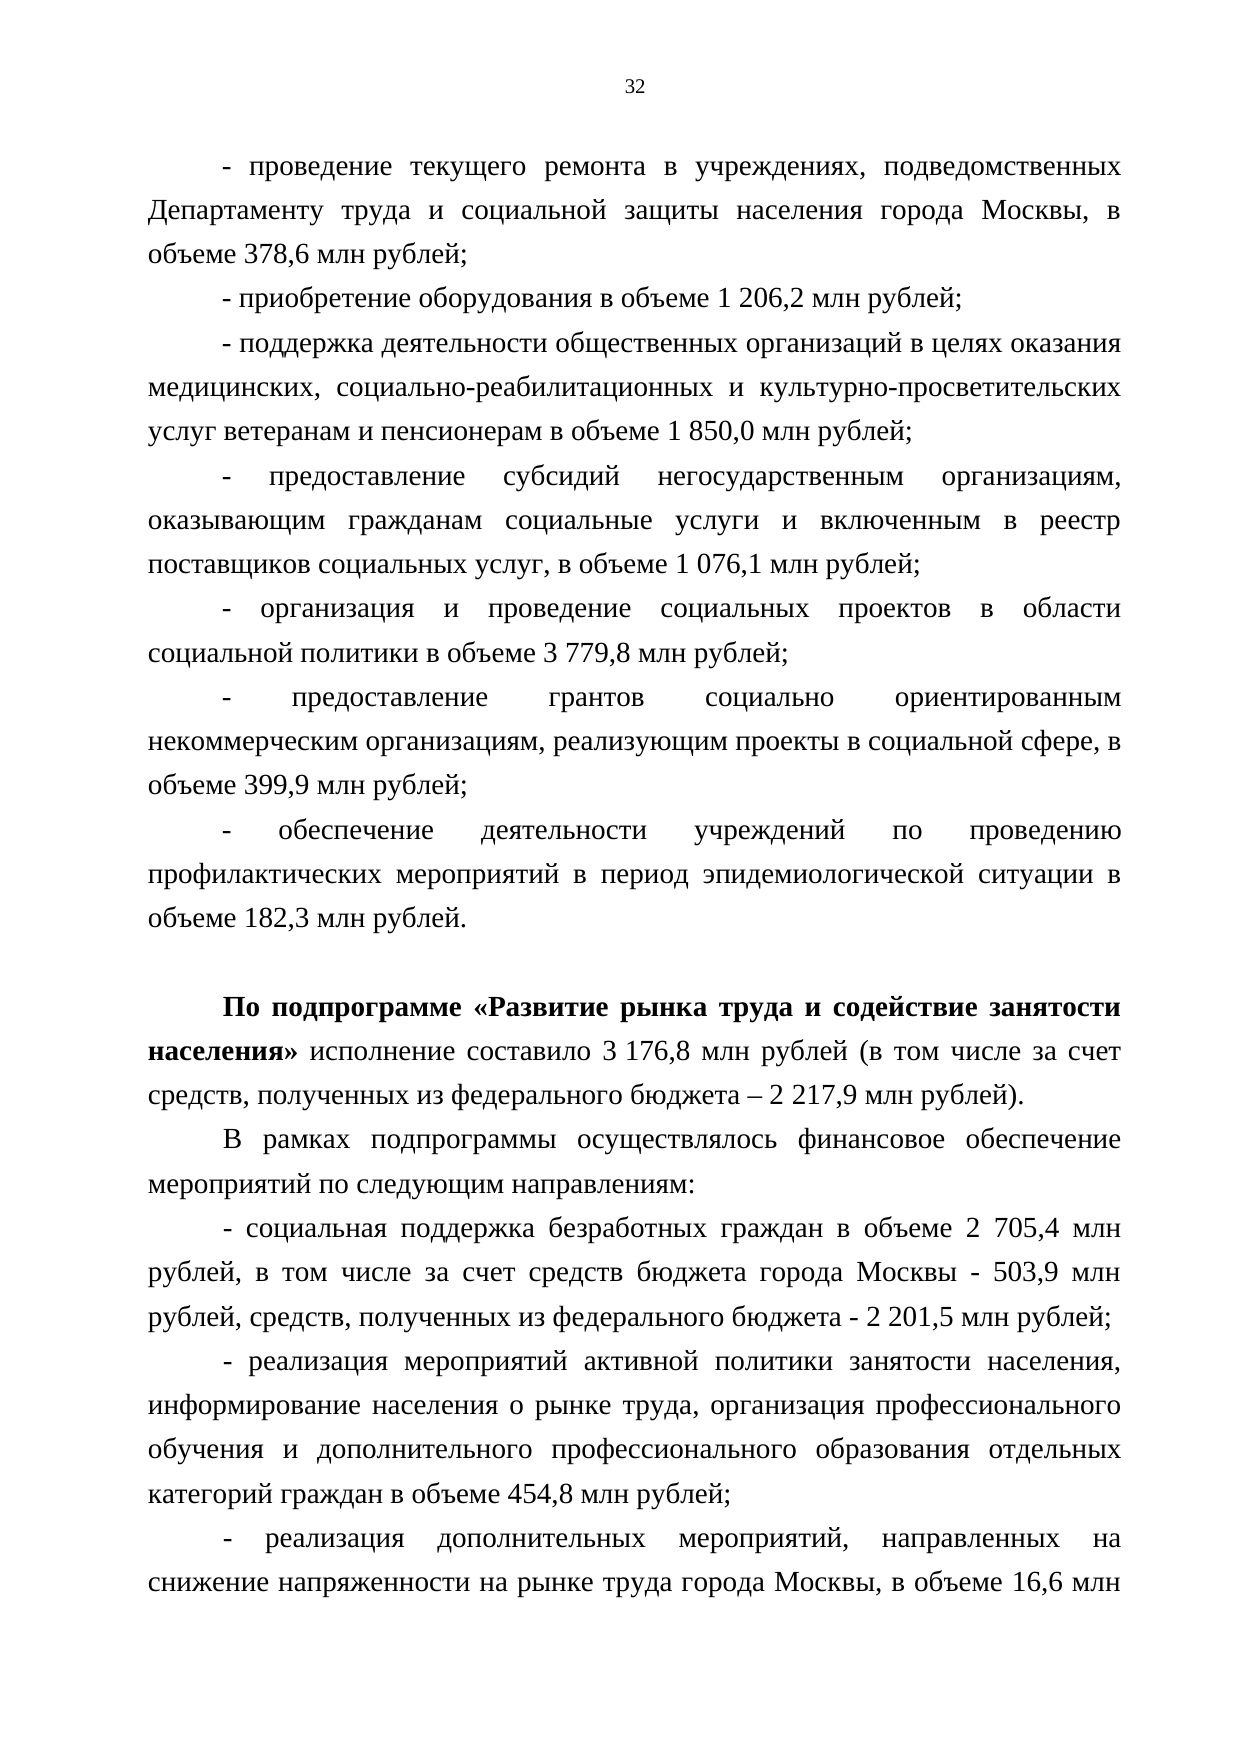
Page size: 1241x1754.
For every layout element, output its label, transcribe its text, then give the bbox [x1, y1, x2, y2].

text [148, 1520, 1122, 1598]
text - приобретение оборудования в объеме 1 206,2 млн рублей; [148, 281, 1122, 314]
text - социальная поддержка безработных граждан в объеме 2 705,4 млн рублей, в том числе за счет средств бюджета города Москвы - 503,9 млн рублей, средств, полученных из федерального бюджета - 2 201,5 млн рублей; [148, 1210, 1122, 1332]
text - реализация мероприятий активной политики занятости населения, информирование населения о рынке труда, организация профессионального обучения и дополнительного профессионального образования отдельных категорий граждан в объеме 454,8 млн рублей; [148, 1343, 1122, 1509]
text - обеспечение деятельности учреждений по проведению профилактических мероприятий в период эпидемиологической ситуации в объеме 182,3 млн рублей. [148, 812, 1122, 934]
text - предоставление субсидий негосударственным организациям, оказывающим гражданам социальные услуги и включенным в реестр поставщиков социальных услуг, в объеме 1 076,1 млн рублей; [148, 458, 1122, 580]
text - проведение текущего ремонта в учреждениях, подведомственных Департаменту труда и социальной защиты населения города Москвы, в объеме 378,6 млн рублей; [148, 148, 1122, 270]
text - предоставление грантов социально ориентированным некоммерческим организациям, реализующим проекты в социальной сфере, в объеме 399,9 млн рублей; [148, 679, 1122, 801]
text - поддержка деятельности общественных организаций в целях оказания медицинских, социально-реабилитационных и культурно-просветительских услуг ветеранам и пенсионерам в объеме 1 850,0 млн рублей; [148, 325, 1122, 447]
text В рамках подпрограммы осуществлялось финансовое обеспечение мероприятий по следующим направлениям: [148, 1122, 1122, 1199]
text - организация и проведение социальных проектов в области социальной политики в объеме 3 779,8 млн рублей; [148, 590, 1122, 668]
text По подпрограмме «Развитие рынка труда и содействие занятости населения» исполнение составило 3 176,8 млн рублей (в том числе за счет средств, полученных из федерального бюджета – 2 217,9 млн рублей). [148, 989, 1122, 1111]
